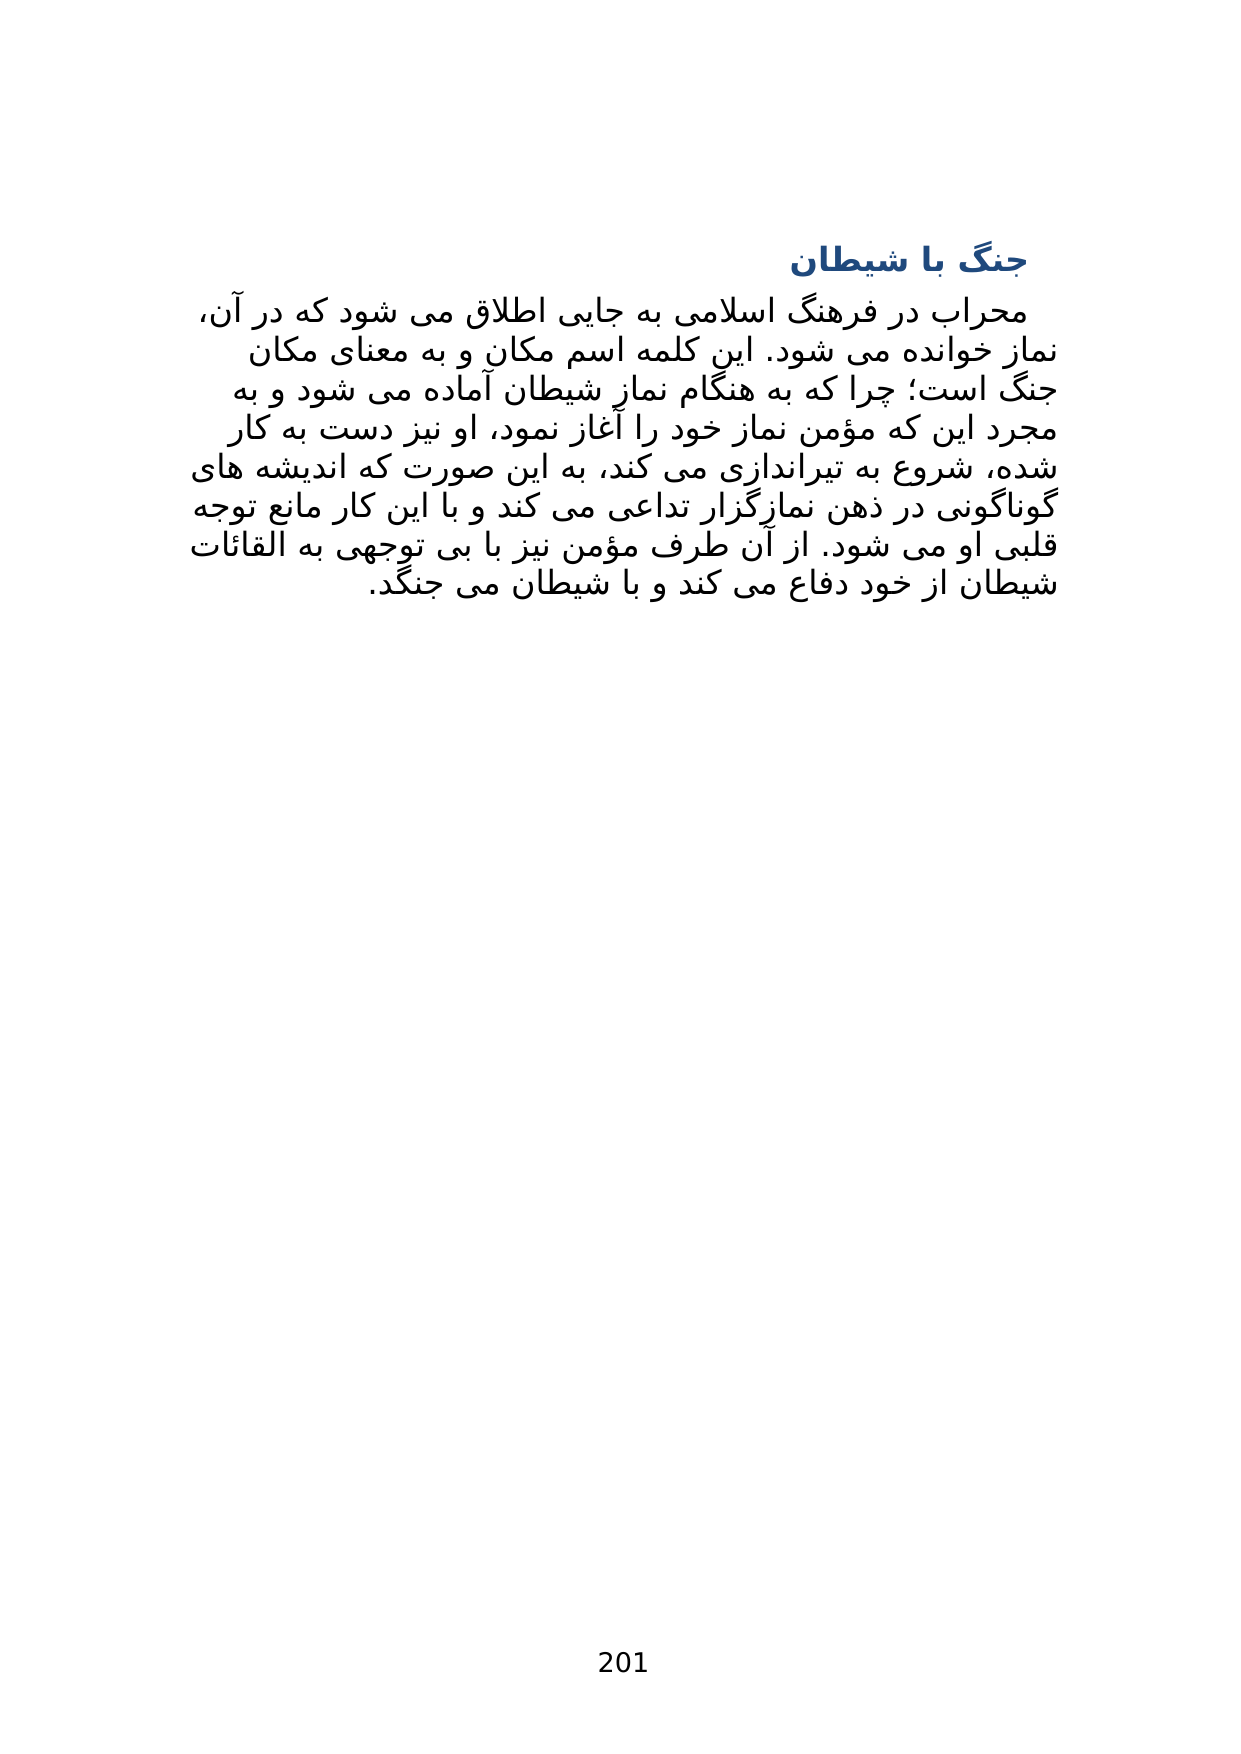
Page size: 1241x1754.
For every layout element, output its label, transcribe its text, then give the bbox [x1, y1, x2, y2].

text محراب در فرهنگ اسلامى به جايى اطلاق مى شود كه در آن، نماز خوانده مى شود. اين كلمه اسم مكان و به معناى مكان جنگ است؛ چرا كه به هنگام نماز شيطان آماده مى شود و به مجرد اين كه مؤمن نماز خود را آغاز نمود، او نيز دست به كار شده، شروع به تيراندازى مى كند، به اين صورت كه انديشه هاى گوناگونى در ذهن نمازگزار تداعى مى كند و با اين كار مانع توجه قلبى او مى شود. از آن طرف مؤمن نيز با بى توجهى به القائات شيطان از خود دفاع مى كند و با شيطان مى جنگد. [187, 292, 1059, 603]
subtitle جنگ با شيطان [187, 241, 1059, 279]
